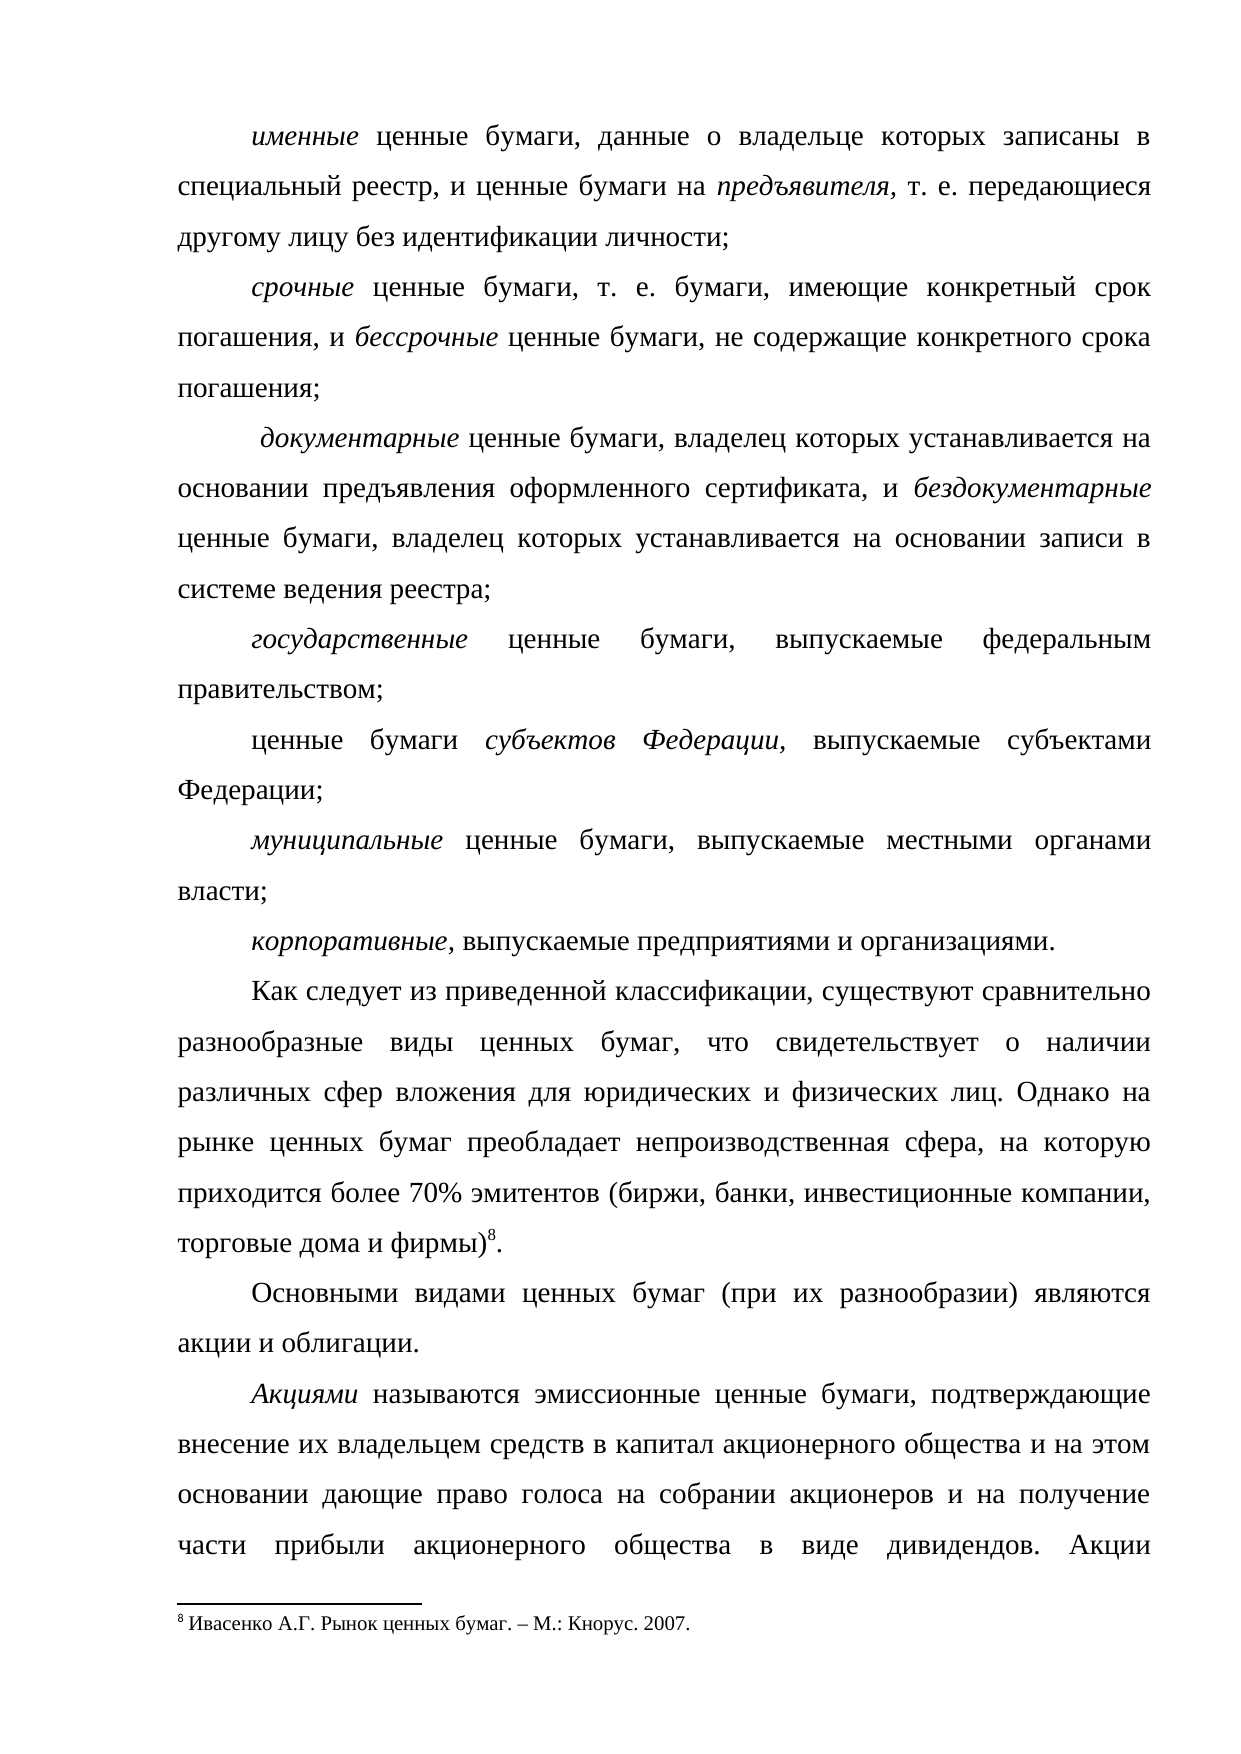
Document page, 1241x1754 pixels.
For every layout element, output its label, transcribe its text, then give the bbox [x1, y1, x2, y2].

text государственные ценные бумаги, выпускаемые федеральным правительством; [177, 621, 1152, 705]
text Как следует из приведенной классификации, существуют сравнительно разнообразные виды ценных бумаг, что свидетельствует о наличии различных сфер вложения для юридических и физических лиц. Однако на рынке ценных бумаг преобладает непроизводственная сфера, на которую приходится более 70% эмитентов (биржи, банки, инвестиционные компании, торговые дома и фирмы). [177, 973, 1152, 1258]
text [177, 1376, 1152, 1560]
text срочные ценные бумаги, т. е. бумаги, имеющие конкретный срок погашения, и бессрочные ценные бумаги, не содержащие конкретного срока погашения; [177, 269, 1152, 403]
text Основными видами ценных бумаг (при их разнообразии) являются акции и облигации. [177, 1275, 1152, 1359]
text корпоративные, выпускаемые предприятиями и организациями. [177, 923, 1152, 957]
text ценные бумаги субъектов Федерации, выпускаемые субъектами Федерации; [177, 722, 1152, 806]
text муниципальные ценные бумаги, выпускаемые местными органами власти; [177, 822, 1152, 906]
text именные ценные бумаги, данные о владельце которых записаны в специальный реестр, и ценные бумаги на предъявителя, т. е. передающиеся другому лицу без идентификации личности; [177, 118, 1152, 252]
text документарные ценные бумаги, владелец которых устанавливается на основании предъявления оформленного сертификата, и бездокументарные ценные бумаги, владелец которых устанавливается на основании записи в системе ведения реестра; [177, 420, 1152, 604]
